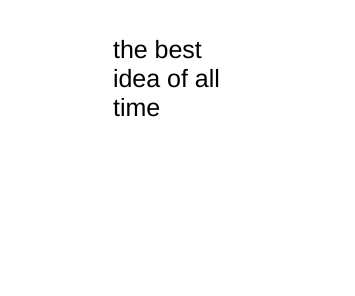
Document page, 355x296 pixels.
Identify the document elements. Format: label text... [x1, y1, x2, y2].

text the best idea of all time [113, 35, 242, 122]
